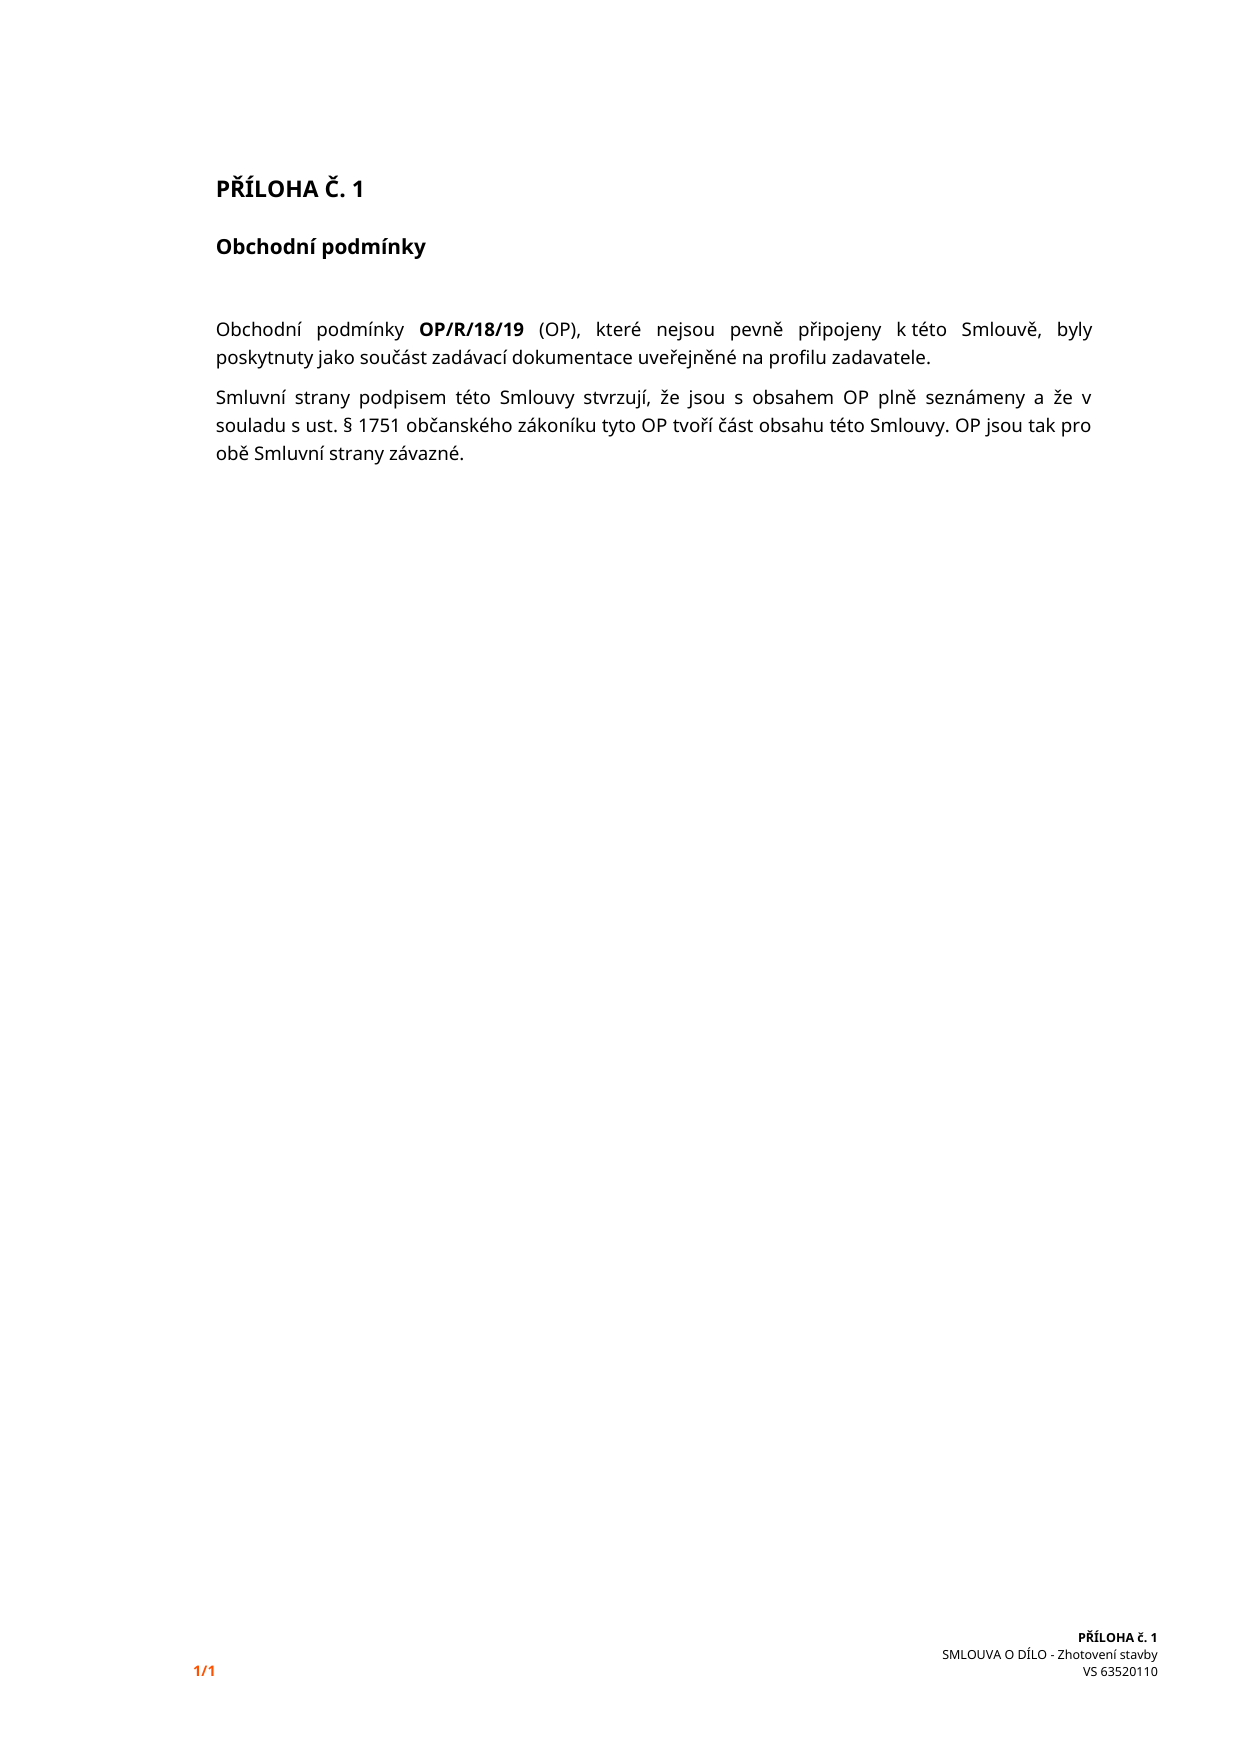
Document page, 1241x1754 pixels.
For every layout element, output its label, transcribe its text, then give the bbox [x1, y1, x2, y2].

text Obchodní podmínky OP/R/18/19 (OP), které nejsou pevně připojeny k této Smlouvě, byly poskytnuty jako součást zadávací dokumentace uveřejněné na profilu zadavatele. [216, 316, 1093, 370]
text Smluvní strany podpisem této Smlouvy stvrzují, že jsou s obsahem OP plně seznámeny a že v souladu s ust. § 1751 občanského zákoníku tyto OP tvoří část obsahu této Smlouvy. OP jsou tak pro obě Smluvní strany závazné. [216, 385, 1093, 466]
text Obchodní podmínky [216, 232, 1093, 260]
text Příloha č. 1 [216, 172, 1093, 204]
